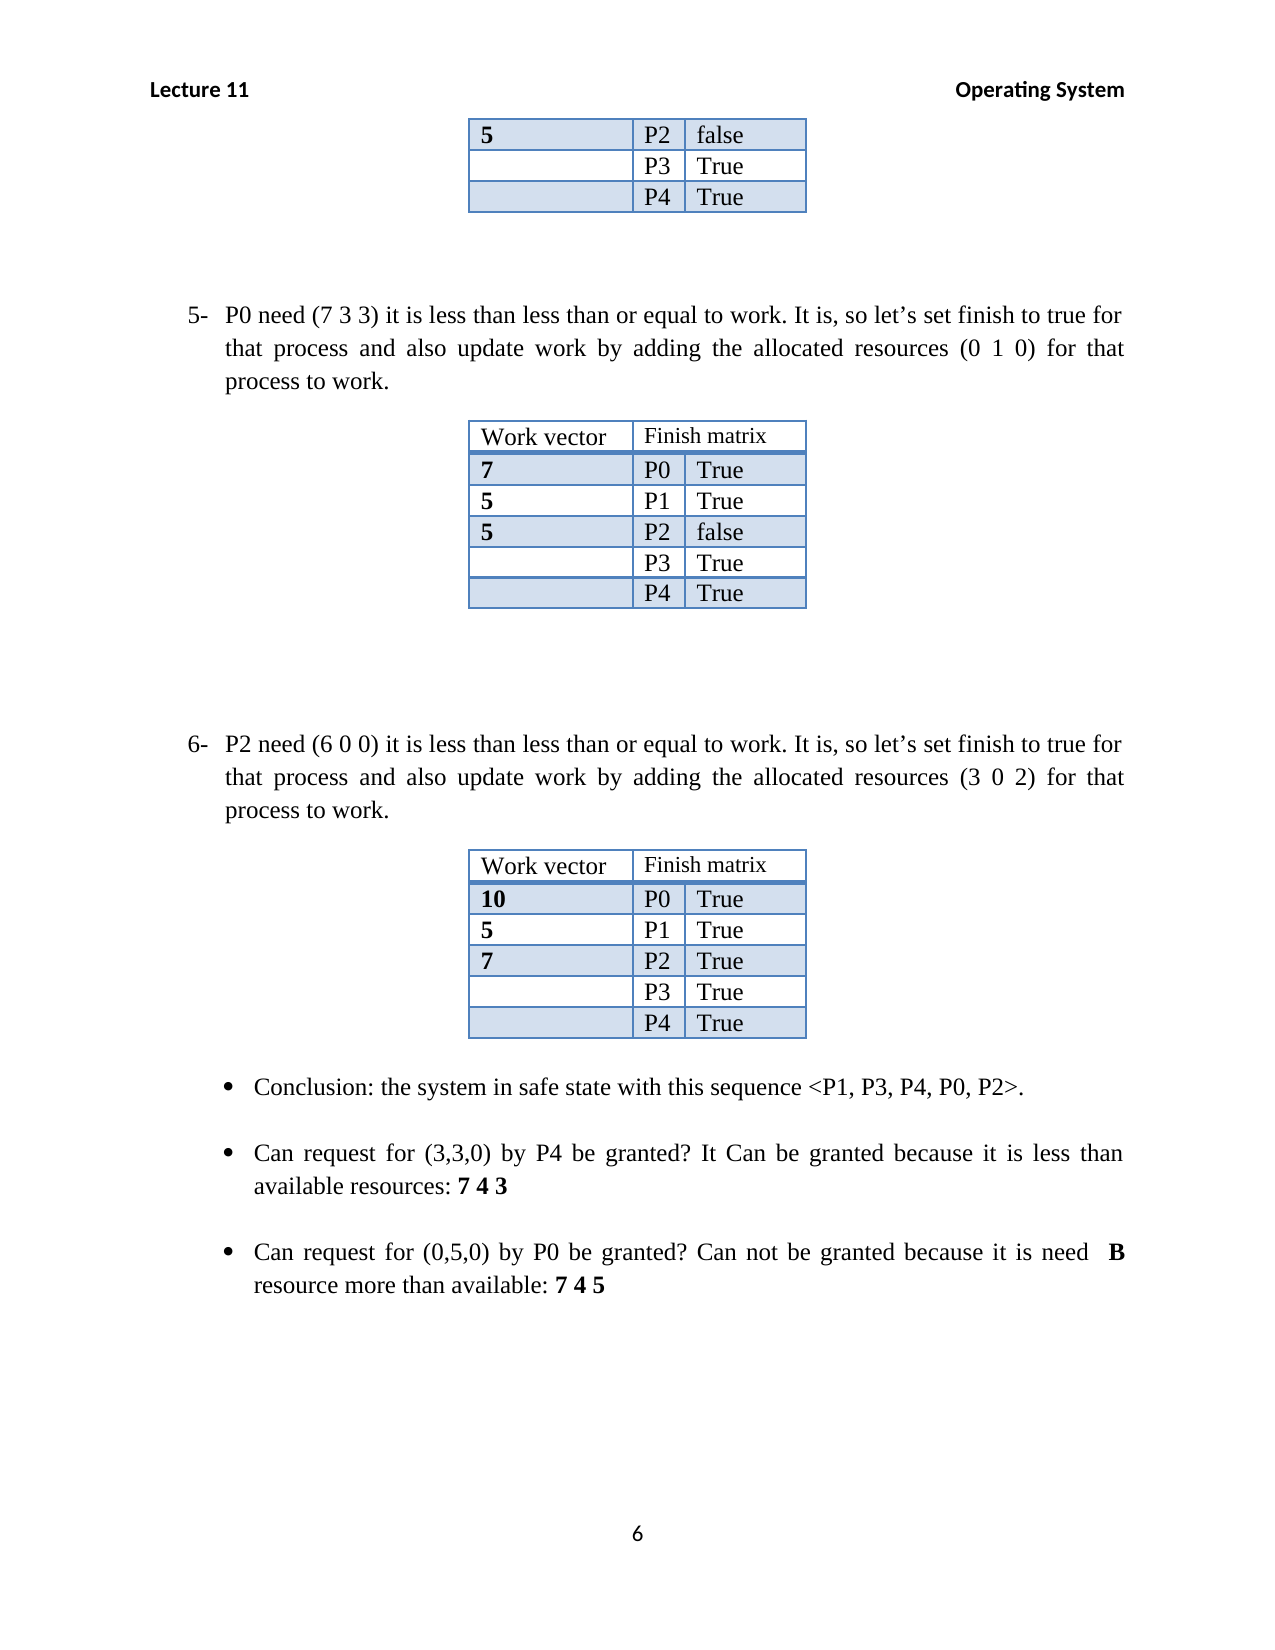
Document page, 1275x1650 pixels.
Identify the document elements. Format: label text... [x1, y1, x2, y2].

table_cell True [686, 946, 805, 975]
table_cell True [686, 182, 805, 211]
table_header Finish matrix [634, 851, 805, 880]
table_cell True [686, 151, 805, 180]
table_cell P2 [634, 517, 684, 546]
table_cell P4 [634, 579, 684, 607]
table_cell P1 [634, 915, 684, 944]
table_header Work vector [470, 422, 632, 450]
table_cell True [686, 579, 805, 607]
table_cell [470, 579, 632, 607]
table_cell [470, 548, 632, 576]
table_cell True [686, 915, 805, 944]
table_cell True [686, 977, 805, 1006]
table_cell P3 [634, 151, 684, 180]
table_cell 7 [470, 946, 632, 975]
table_cell false [686, 517, 805, 546]
list P0 need (7 3 3) it is less than less than or equal to work. It is, so let’s set finish to true for that process and also update work by adding the allocated resources (0 1 0) for that process to work. [187, 300, 1125, 394]
table_cell P3 [634, 977, 684, 1006]
table_cell 7 [470, 455, 632, 484]
table_cell True [686, 548, 805, 576]
table_cell P1 [634, 486, 684, 515]
table_cell P0 [634, 885, 684, 913]
table_header Work vector [470, 851, 632, 880]
table_cell false [686, 120, 805, 149]
table_cell 5 [470, 486, 632, 515]
table_cell P0 [634, 455, 684, 484]
table_cell [470, 151, 632, 180]
table_cell [470, 1008, 632, 1037]
table_cell [470, 977, 632, 1006]
table_cell 5 [470, 120, 632, 149]
table_cell True [686, 455, 805, 484]
list Can request for (0,5,0) by P0 be granted? Can not be granted because it is need B resource more than available: 7 4 5 [224, 1237, 1125, 1299]
table_cell 5 [470, 517, 632, 546]
table_cell P4 [634, 1008, 684, 1037]
table_cell P3 [634, 548, 684, 576]
table_cell 5 [470, 915, 632, 944]
table_cell 10 [470, 885, 632, 913]
table_header Finish matrix [634, 422, 805, 450]
list Conclusion: the system in safe state with this sequence <P1, P3, P4, P0, P2>. [224, 1072, 1125, 1101]
table_cell P4 [634, 182, 684, 211]
table_cell True [686, 885, 805, 913]
table_cell True [686, 1008, 805, 1037]
list P2 need (6 0 0) it is less than less than or equal to work. It is, so let’s set finish to true for that process and also update work by adding the allocated resources (3 0 2) for that process to work. [187, 729, 1125, 824]
table_cell P2 [634, 120, 684, 149]
table_cell [470, 182, 632, 211]
table_cell True [686, 486, 805, 515]
list Can request for (3,3,0) by P4 be granted? It Can be granted because it is less than available resources: 7 4 3 [224, 1138, 1125, 1199]
table_cell P2 [634, 946, 684, 975]
